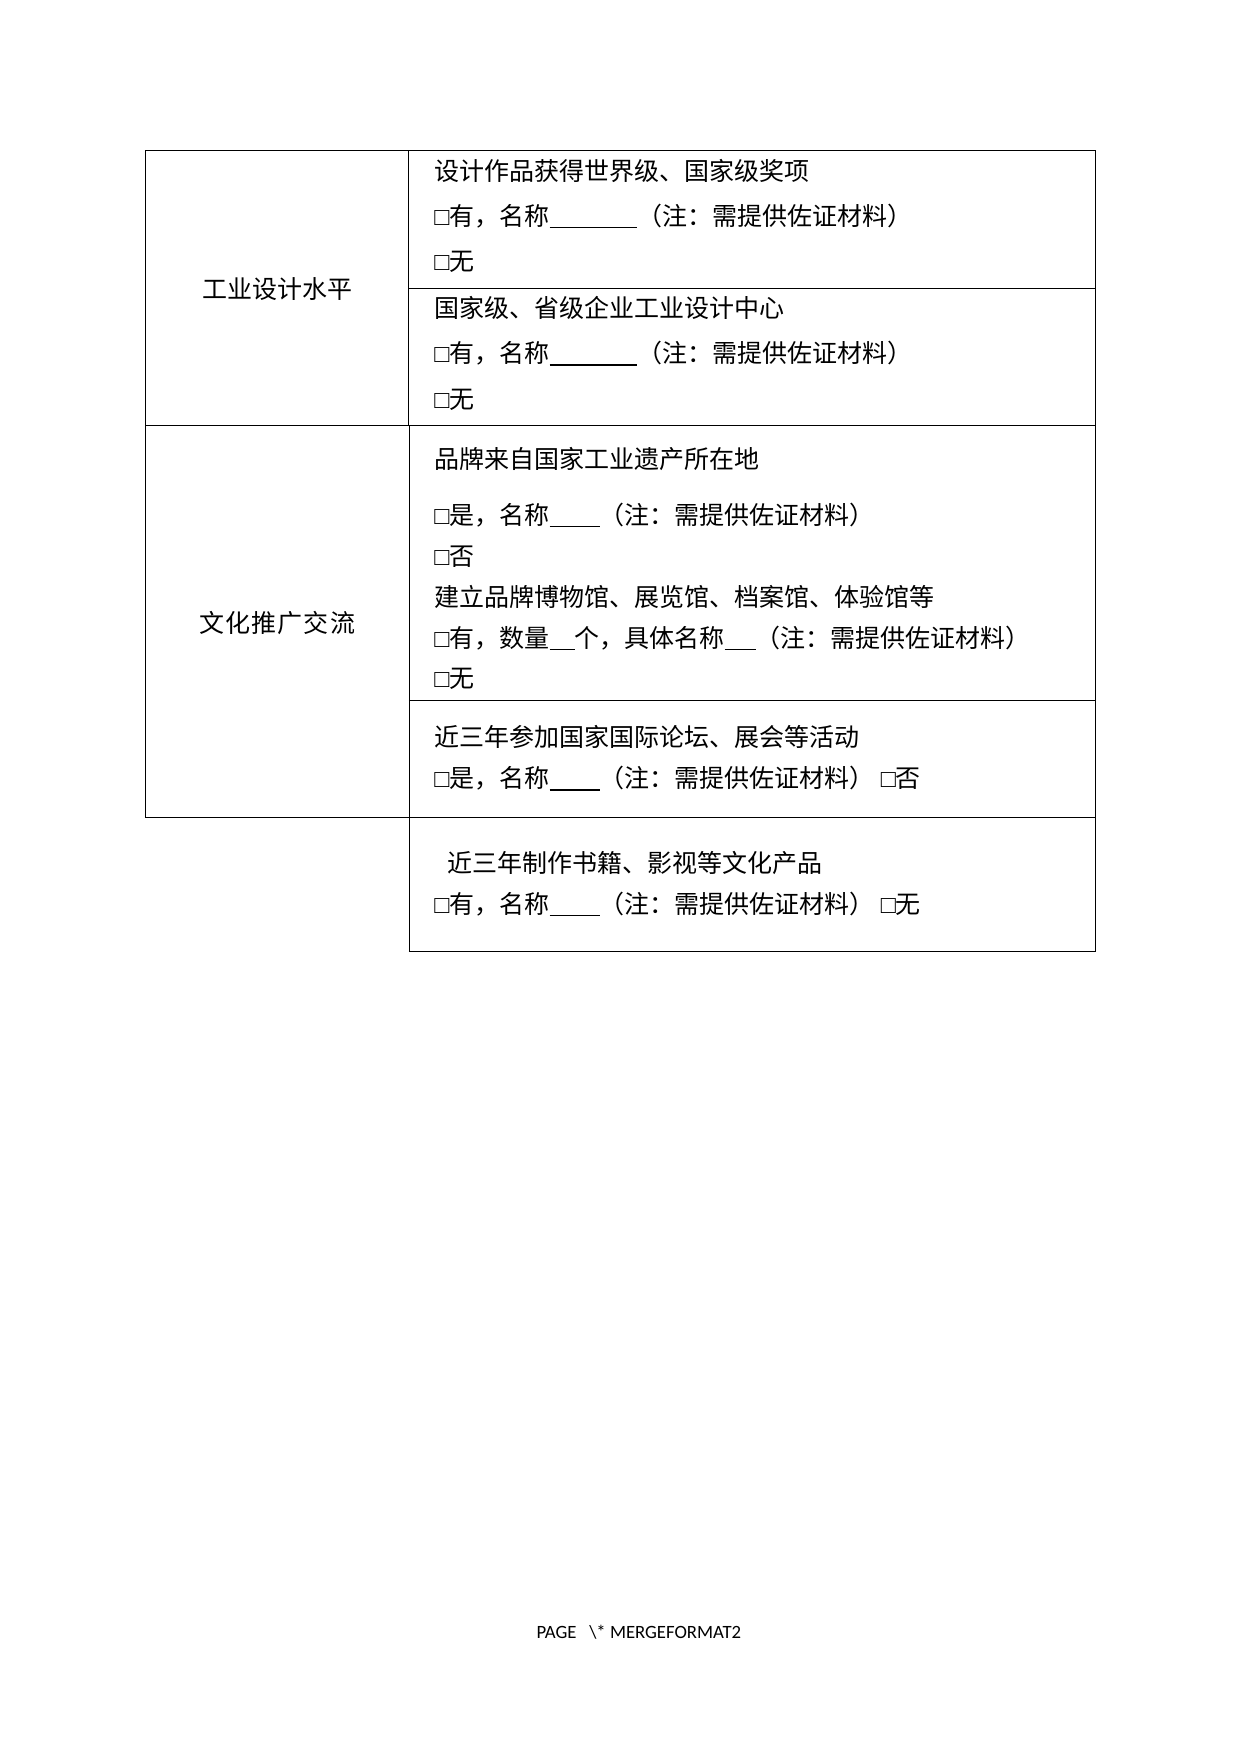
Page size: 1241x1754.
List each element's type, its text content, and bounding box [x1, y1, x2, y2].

table_cell 品牌来自国家工业遗产所在地 □是，名称 （注：需提供佐证材料） □否 建立品牌博物馆、展览馆、档案馆、体验馆等 □有，数量 个，具体名称 （注：需提供佐证材料） □无 [410, 426, 1095, 700]
table_cell 文化推广交流 [146, 426, 409, 817]
table_cell 工业设计水平 [146, 151, 408, 425]
table_cell 设计作品获得世界级、国家级奖项 □有，名称 （注：需提供佐证材料） □无 [409, 151, 1095, 287]
table_cell 近三年制作书籍、影视等文化产品 □有，名称 （注：需提供佐证材料） □无 [410, 818, 1095, 951]
table_cell 近三年参加国家国际论坛、展会等活动 □是，名称 （注：需提供佐证材料） □否 [410, 701, 1095, 817]
table_cell 国家级、省级企业工业设计中心 □有，名称 （注：需提供佐证材料） □无 [409, 289, 1095, 425]
